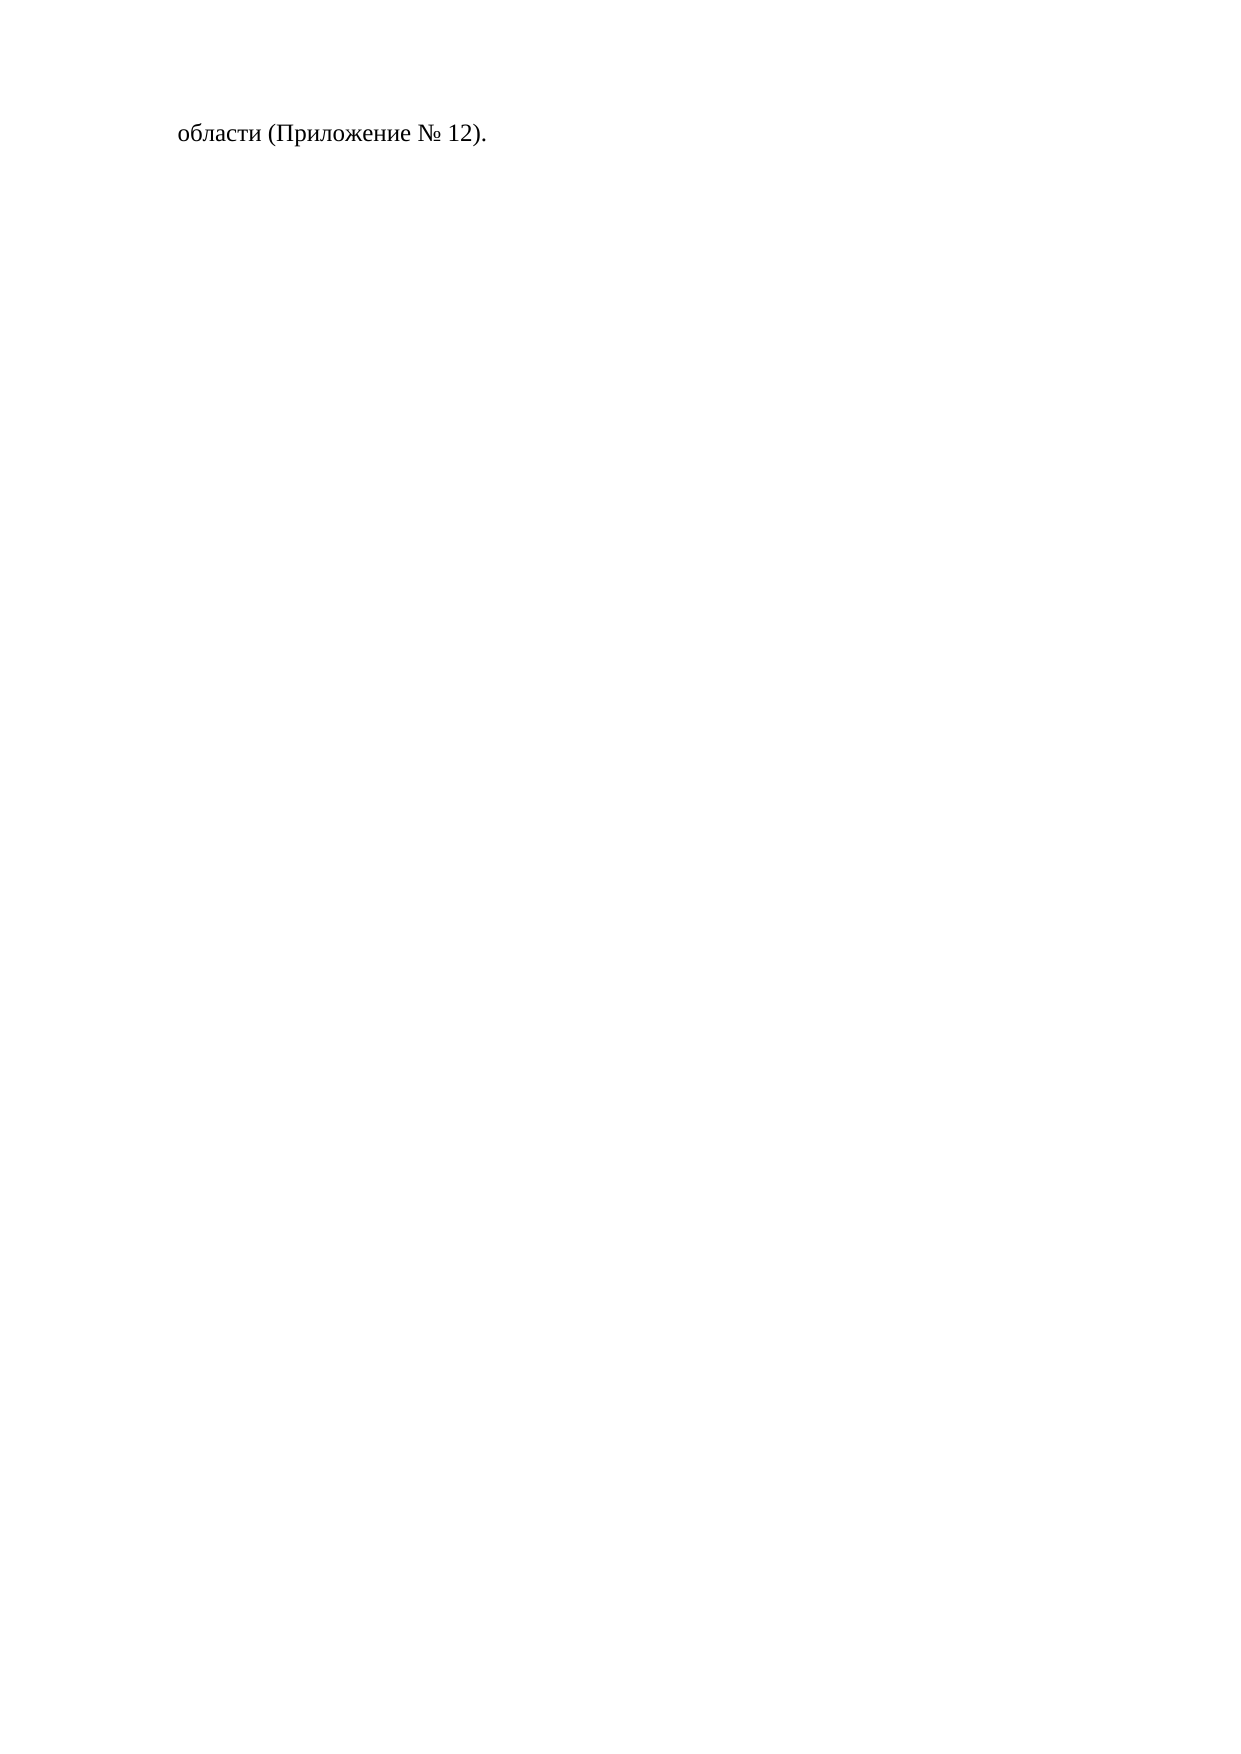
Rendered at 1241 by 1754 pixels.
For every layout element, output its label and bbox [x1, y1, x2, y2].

list [177, 118, 1152, 147]
